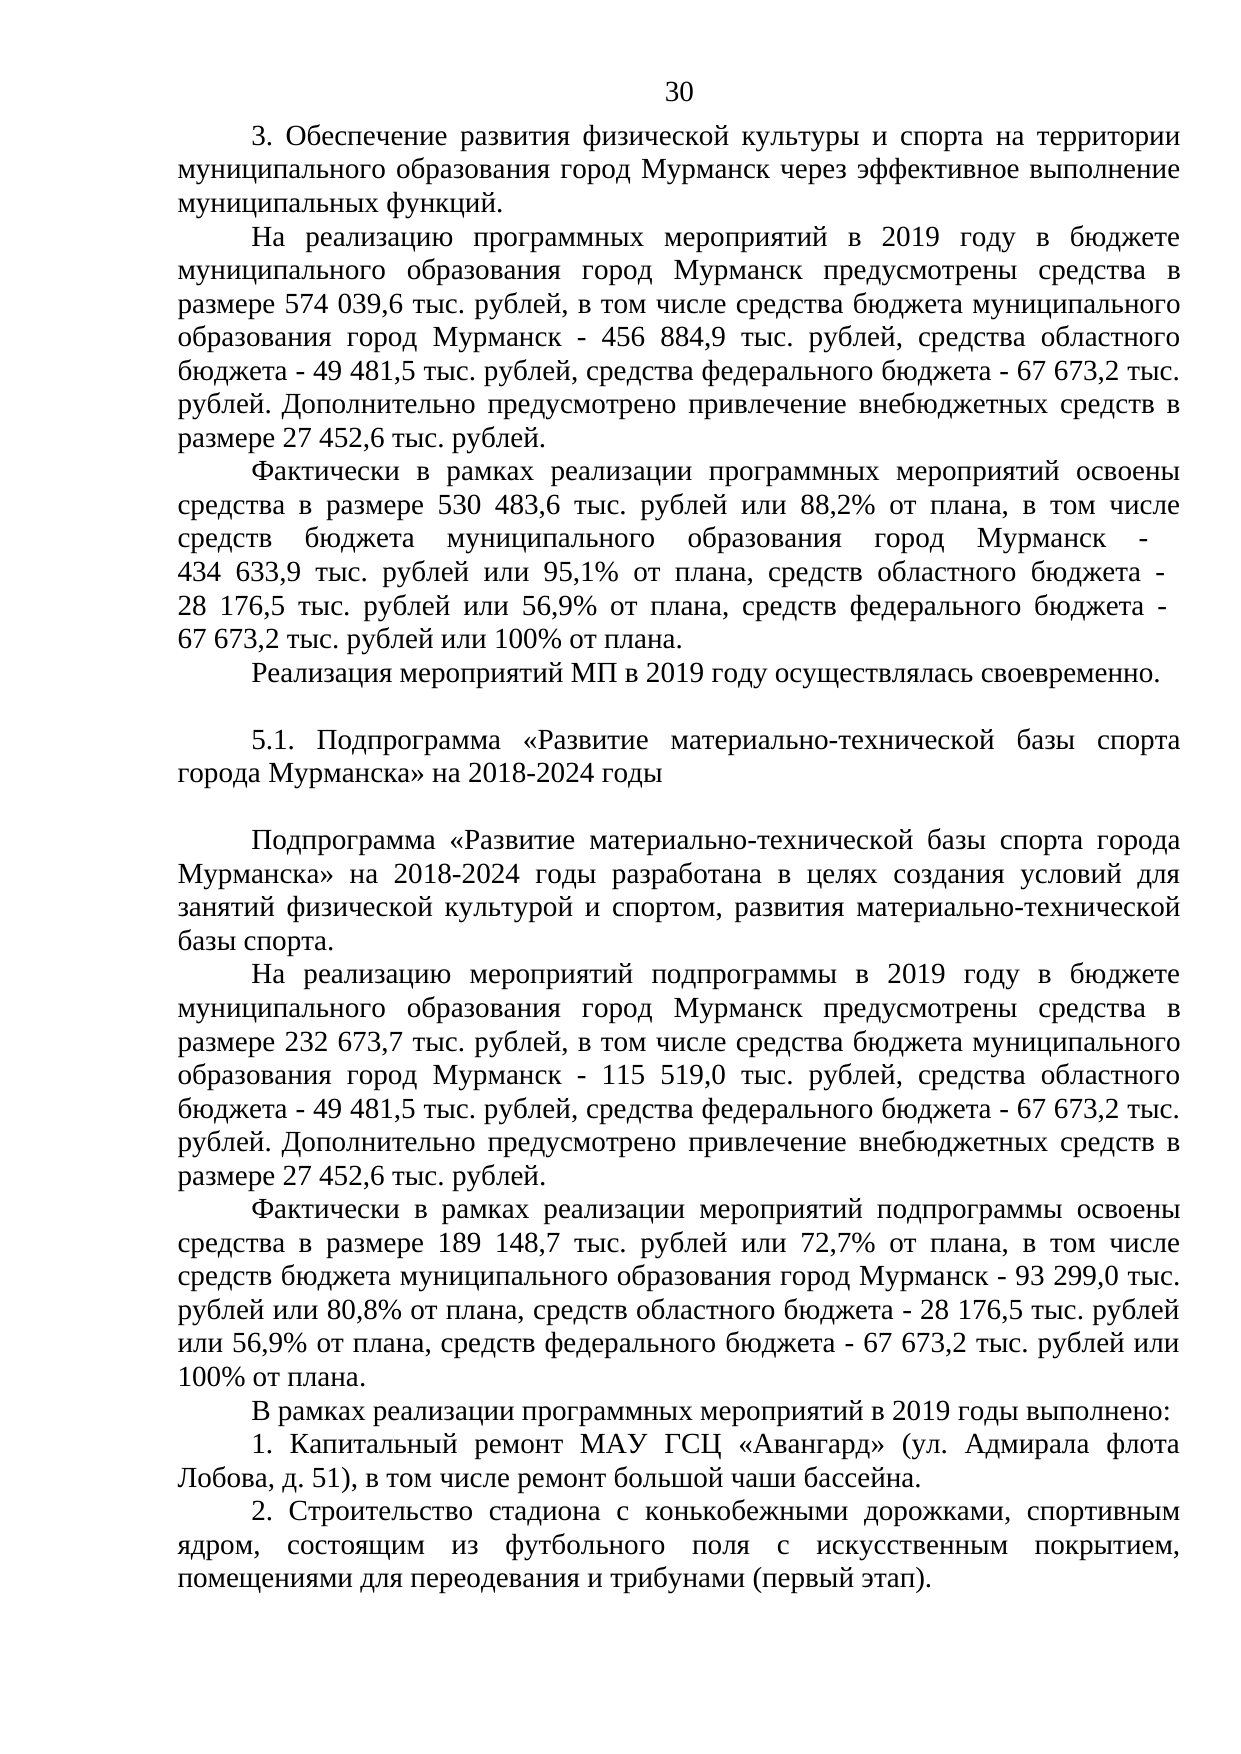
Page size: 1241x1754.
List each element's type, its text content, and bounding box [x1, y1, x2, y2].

text Фактически в рамках реализации программных мероприятий освоены средства в размере 530 483,6 тыс. рублей или 88,2% от плана, в том числе средств бюджета муниципального образования город Мурманск - 434 633,9 тыс. рублей или 95,1% от плана, средств областного бюджета - 28 176,5 тыс. рублей или 56,9% от плана, средств федерального бюджета - 67 673,2 тыс. рублей или 100% от плана. [177, 453, 1181, 655]
text 1. Капитальный ремонт МАУ ГСЦ «Авангард» (ул. Адмирала флота Лобова, д. 51), в том числе ремонт большой чаши бассейна. [177, 1426, 1181, 1493]
text 5.1. Подпрограмма «Развитие материально-технической базы спорта города Мурманска» на 2018-2024 годы [177, 722, 1181, 789]
text Фактически в рамках реализации мероприятий подпрограммы освоены средства в размере 189 148,7 тыс. рублей или 72,7% от плана, в том числе средств бюджета муниципального образования город Мурманск - 93 299,0 тыс. рублей или 80,8% от плана, средств областного бюджета - 28 176,5 тыс. рублей или 56,9% от плана, средств федерального бюджета - 67 673,2 тыс. рублей или 100% от плана. [177, 1191, 1181, 1393]
text Подпрограмма «Развитие материально-технической базы спорта города Мурманска» на 2018-2024 годы разработана в целях создания условий для занятий физической культурой и спортом, развития материально-технической базы спорта. [177, 822, 1181, 957]
text В рамках реализации программных мероприятий в 2019 годы выполнено: [177, 1393, 1181, 1426]
text На реализацию мероприятий подпрограммы в 2019 году в бюджете муниципального образования город Мурманск предусмотрены средства в размере 232 673,7 тыс. рублей, в том числе средства бюджета муниципального образования город Мурманск - 115 519,0 тыс. рублей, средства областного бюджета - 49 481,5 тыс. рублей, средства федерального бюджета - 67 673,2 тыс. рублей. Дополнительно предусмотрено привлечение внебюджетных средств в размере 27 452,6 тыс. рублей. [177, 957, 1181, 1191]
text 3. Обеспечение развития физической культуры и спорта на территории муниципального образования город Мурманск через эффективное выполнение муниципальных функций. [177, 118, 1181, 219]
text 2. Строительство стадиона с конькобежными дорожками, спортивным ядром, состоящим из футбольного поля с искусственным покрытием, помещениями для переодевания и трибунами (первый этап). [177, 1493, 1181, 1594]
text На реализацию программных мероприятий в 2019 году в бюджете муниципального образования город Мурманск предусмотрены средства в размере 574 039,6 тыс. рублей, в том числе средства бюджета муниципального образования город Мурманск - 456 884,9 тыс. рублей, средства областного бюджета - 49 481,5 тыс. рублей, средства федерального бюджета - 67 673,2 тыс. рублей. Дополнительно предусмотрено привлечение внебюджетных средств в размере 27 452,6 тыс. рублей. [177, 219, 1181, 453]
text Реализация мероприятий МП в 2019 году осуществлялась своевременно. [177, 655, 1181, 688]
